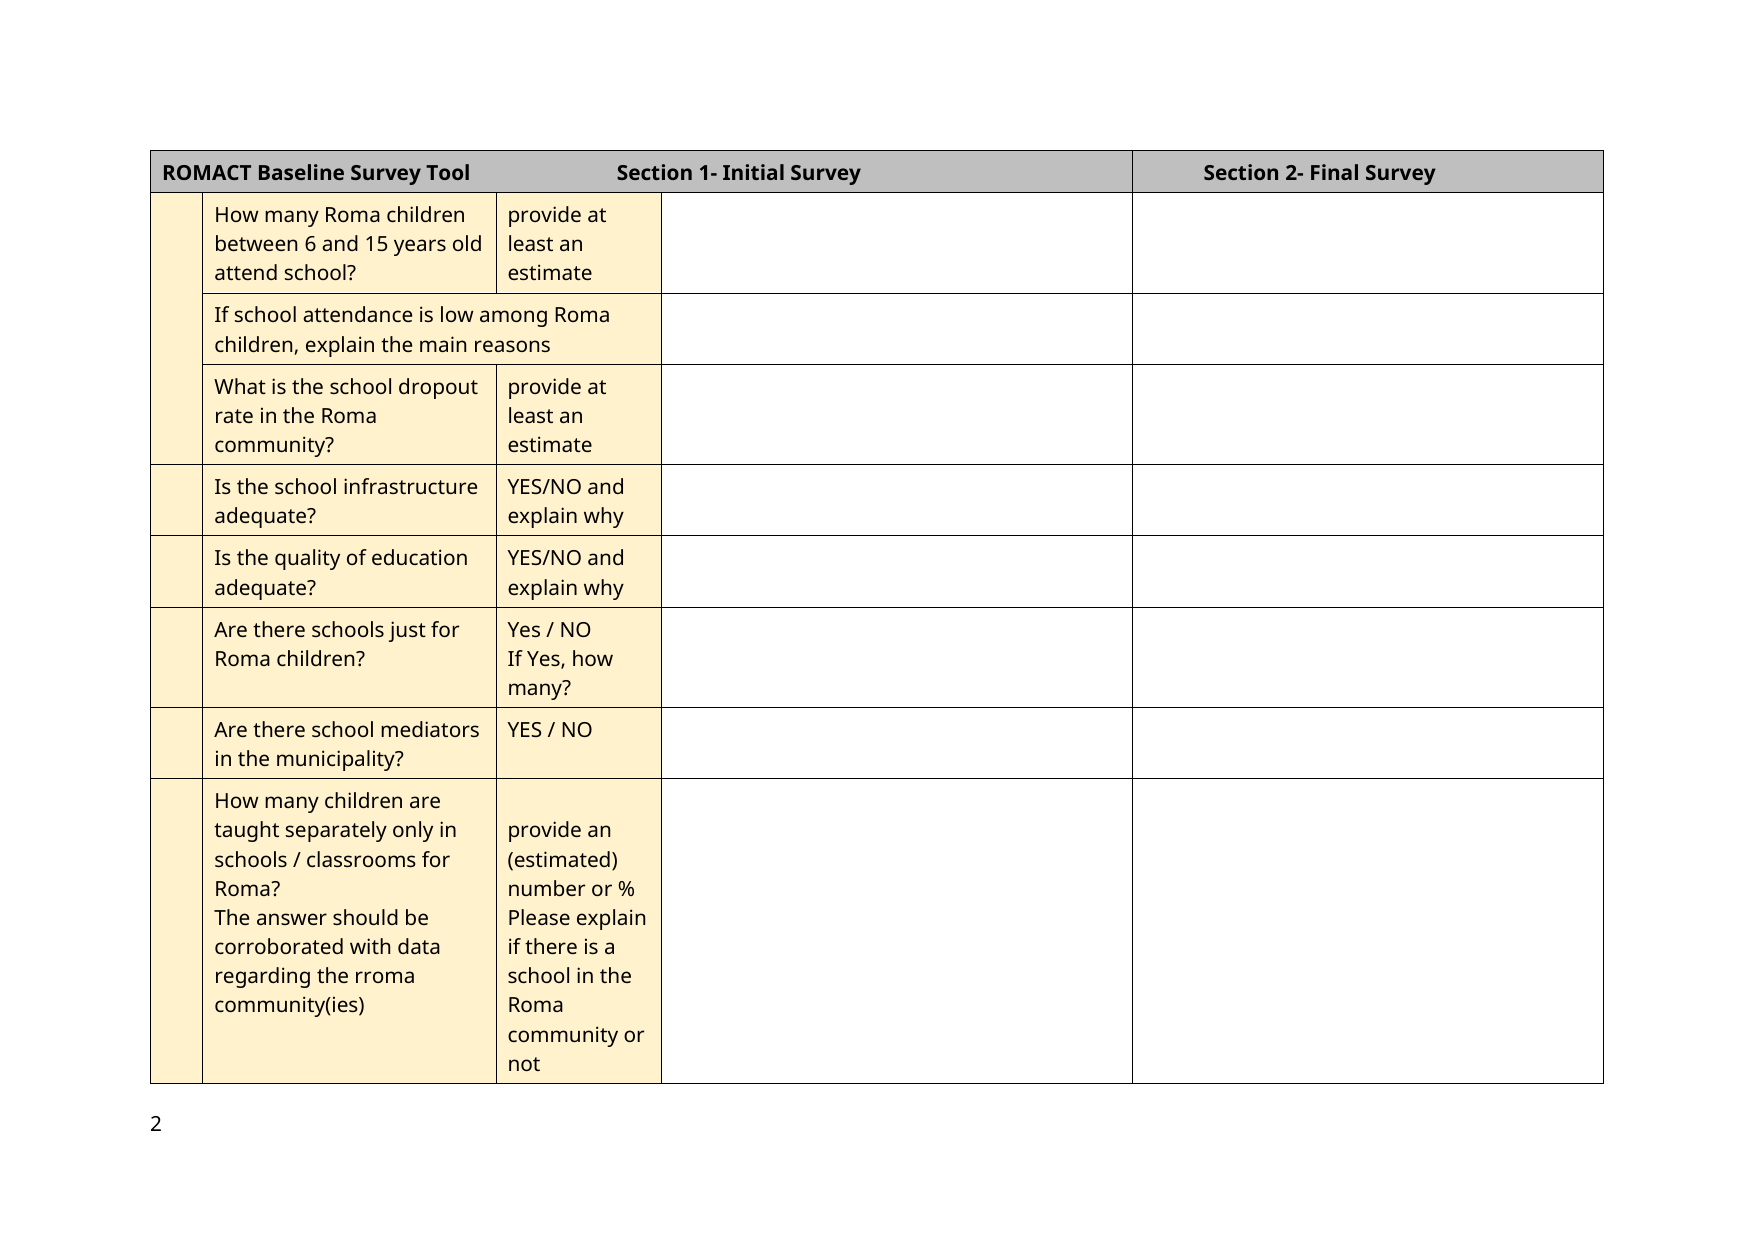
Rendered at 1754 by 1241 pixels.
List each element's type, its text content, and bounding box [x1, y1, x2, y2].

table_cell [662, 193, 1132, 292]
table_cell If school attendance is low among Roma children, explain the main reasons [203, 294, 661, 364]
table_cell [151, 536, 202, 607]
table_cell [1133, 708, 1603, 778]
table_cell [1133, 193, 1603, 292]
table_cell provide at least an estimate [497, 193, 661, 292]
table_cell Yes / NO If Yes, how many? [497, 608, 661, 707]
table_cell [662, 608, 1132, 707]
table_cell [151, 608, 202, 707]
table_cell [1133, 294, 1603, 364]
table_cell [662, 708, 1132, 778]
table_cell [662, 294, 1132, 364]
table_cell [151, 708, 202, 778]
table_header ROMACT Baseline Survey Tool Section 1- Initial Survey [151, 151, 1132, 192]
table_cell [662, 365, 1132, 464]
table_cell [1133, 365, 1603, 464]
table_cell YES/NO and explain why [497, 536, 661, 607]
table_cell YES / NO [497, 708, 661, 778]
table_cell [1133, 779, 1603, 1083]
table_header Section 2- Final Survey [1133, 151, 1603, 192]
table_cell [662, 779, 1132, 1083]
table_cell How many Roma children between 6 and 15 years old attend school? [203, 193, 496, 292]
table_cell [151, 779, 202, 1083]
table_cell [1133, 608, 1603, 707]
table_cell Is the school infrastructure adequate? [203, 465, 496, 535]
table_cell Are there schools just for Roma children? [203, 608, 496, 707]
table_cell [662, 536, 1132, 607]
table_cell [151, 465, 202, 535]
table_cell How many children are taught separately only in schools / classrooms for Roma? The answer should be corroborated with data regarding the rroma community(ies) [203, 779, 496, 1083]
table_cell [1133, 465, 1603, 535]
table_cell [1133, 536, 1603, 607]
table_cell Is the quality of education adequate? [203, 536, 496, 607]
table_cell Are there school mediators in the municipality? [203, 708, 496, 778]
table_cell YES/NO and explain why [497, 465, 661, 535]
table_cell provide an (estimated) number or % Please explain if there is a school in the Roma community or not [497, 779, 661, 1083]
table_cell provide at least an estimate [497, 365, 661, 464]
table_cell What is the school dropout rate in the Roma community? [203, 365, 496, 464]
table_cell [662, 465, 1132, 535]
